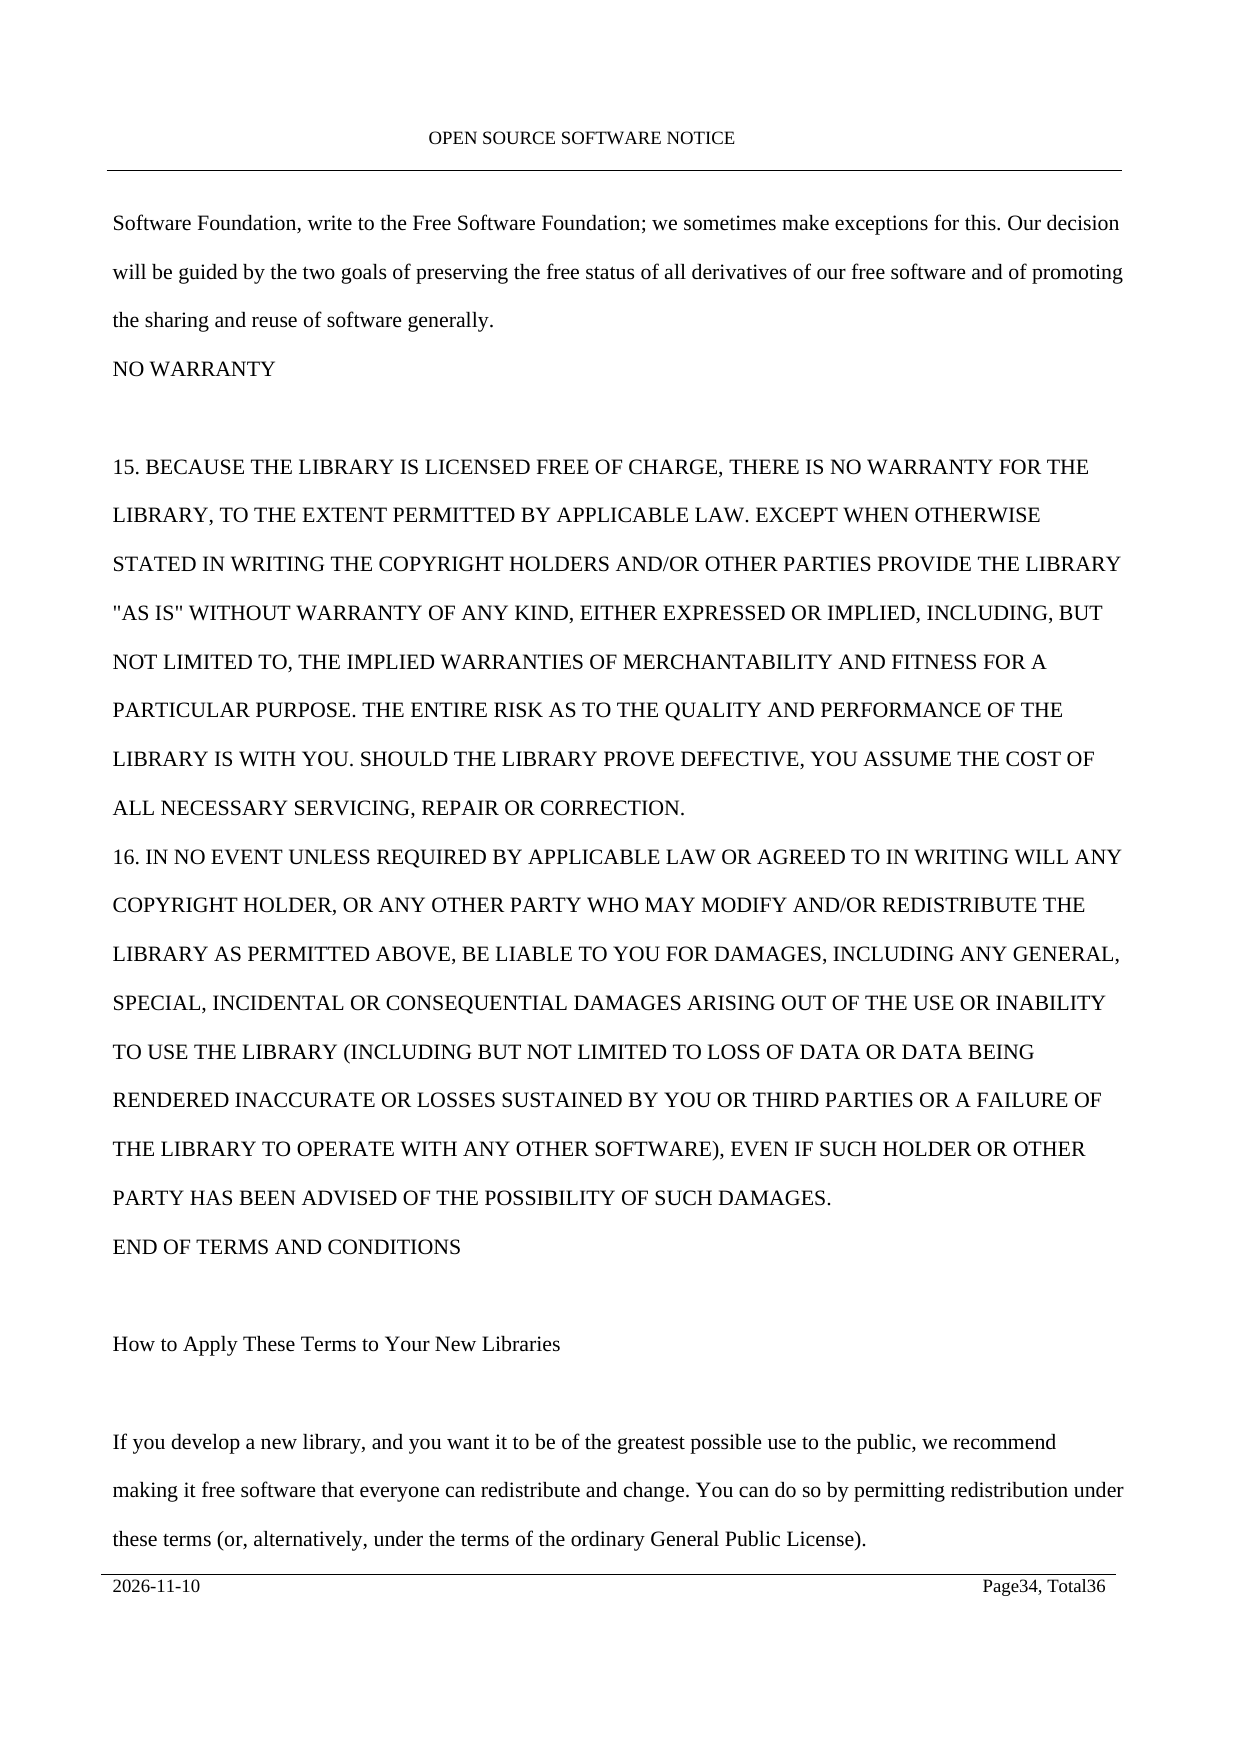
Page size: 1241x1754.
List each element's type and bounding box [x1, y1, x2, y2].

text [112, 206, 1128, 1555]
